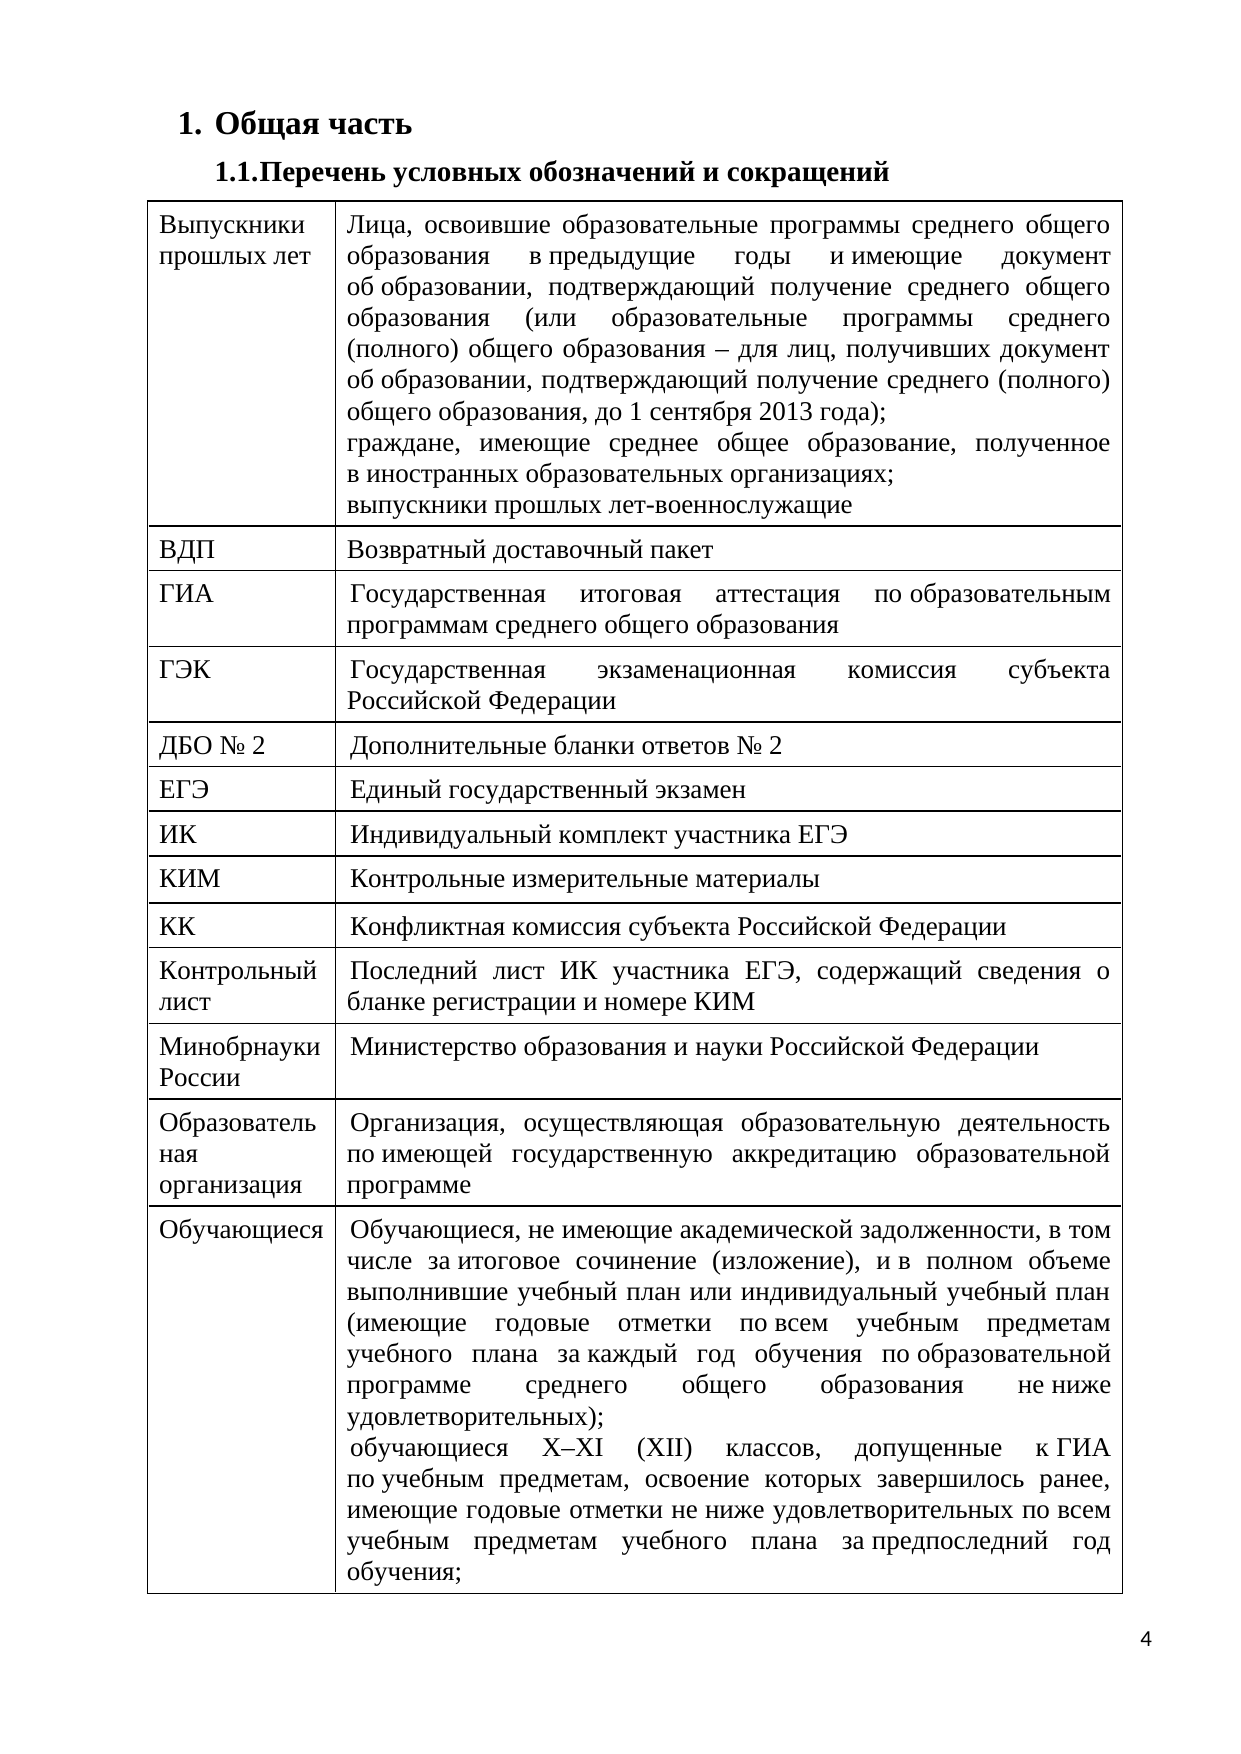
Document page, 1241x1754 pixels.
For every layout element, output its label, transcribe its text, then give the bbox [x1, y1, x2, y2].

table_cell Государственная итоговая аттестация по образовательным программам среднего общего образования [336, 570, 1122, 646]
text Общая часть [177, 103, 1152, 142]
table_cell Индивидуальный комплект участника ЕГЭ [336, 810, 1122, 855]
table_cell Единый государственный экзамен [336, 766, 1122, 810]
table_cell Контрольный лист [148, 948, 335, 1023]
table_cell ЕГЭ [148, 767, 335, 810]
table_cell КК [148, 903, 335, 947]
table_header Лица, освоившие образовательные программы среднего общего образования в предыдущие годы и имеющие документ об образовании, подтверждающий получение среднего общего образования (или образовательные программы среднего (полного) общего образования – для лиц, получивших документ об образовании, подтверждающий получение среднего (полного) общего образования, до 1 сентября 2013 года); граждане, имеющие среднее общее образование, полученное в иностранных образовательных организациях; выпускники прошлых лет-военнослужащие [336, 202, 1122, 525]
table_cell Дополнительные бланки ответов № 2 [336, 721, 1122, 766]
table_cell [336, 1205, 1122, 1592]
table_header Выпускники прошлых лет [148, 202, 335, 525]
table_cell Обучающиеся [148, 1206, 335, 1592]
table_cell ГИА [148, 571, 335, 646]
table_cell Конфликтная комиссия субъекта Российской Федерации [336, 902, 1122, 947]
table_cell Последний лист ИК участника ЕГЭ, содержащий сведения о бланке регистрации и номере КИМ [336, 947, 1122, 1023]
table_cell Образовательная организация [148, 1099, 335, 1205]
table_cell Контрольные измерительные материалы [336, 855, 1122, 902]
table_cell ГЭК [148, 647, 335, 721]
table_cell Организация, осуществляющая образовательную деятельность по имеющей государственную аккредитацию образовательной программе [336, 1098, 1122, 1205]
table_cell ДБО № 2 [148, 722, 335, 766]
table_cell КИМ [148, 856, 335, 902]
table_cell ВДП [148, 526, 335, 570]
table_cell Министерство образования и науки Российской Федерации [336, 1023, 1122, 1098]
table_cell Минобрнауки России [148, 1024, 335, 1098]
table_cell Государственная экзаменационная комиссия субъекта Российской Федерации [336, 646, 1122, 721]
table_cell ИК [148, 811, 335, 855]
table_cell Возвратный доставочный пакет [336, 525, 1122, 570]
text Перечень условных обозначений и сокращений [214, 154, 1152, 188]
